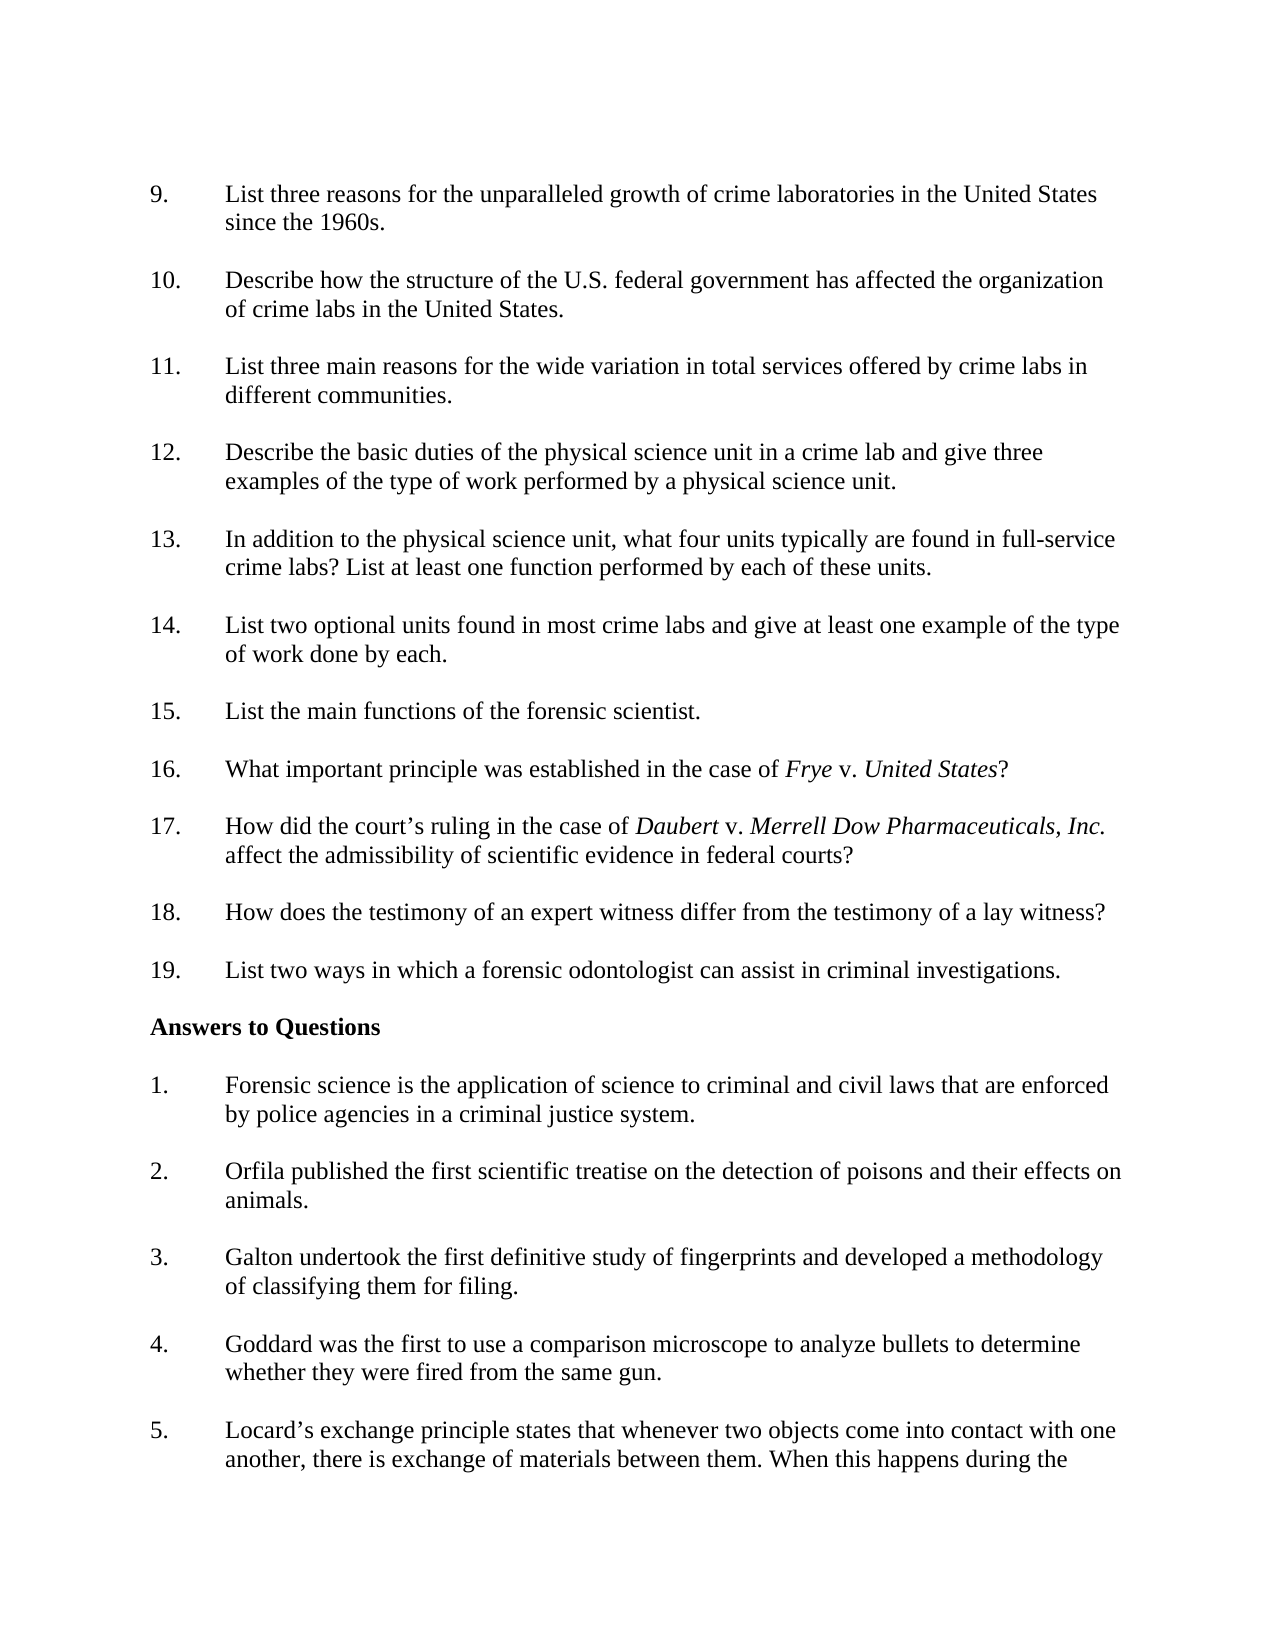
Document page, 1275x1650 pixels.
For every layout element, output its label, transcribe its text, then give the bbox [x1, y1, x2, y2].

text 2. Orfila published the first scientific treatise on the detection of poisons and their effects on animals. [150, 1156, 1125, 1214]
text 3. Galton undertook the first definitive study of fingerprints and developed a methodology of classifying them for filing. [150, 1242, 1125, 1300]
text Answers to Questions [150, 1012, 1125, 1041]
text 15. List the main functions of the forensic scientist. [150, 696, 1125, 725]
text 4. Goddard was the first to use a comparison microscope to analyze bullets to determine whether they were fired from the same gun. [150, 1329, 1125, 1386]
text 13. In addition to the physical science unit, what four units typically are found in full-service crime labs? List at least one function performed by each of these units. [150, 524, 1125, 581]
text 10. Describe how the structure of the U.S. federal government has affected the organization of crime labs in the United States. [150, 265, 1125, 322]
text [150, 1415, 1125, 1472]
text 12. Describe the basic duties of the physical science unit in a crime lab and give three examples of the type of work performed by a physical science unit. [150, 437, 1125, 495]
text 18. How does the testimony of an expert witness differ from the testimony of a lay witness? [150, 897, 1125, 926]
text 16. What important principle was established in the case of Frye v. United States? [150, 754, 1125, 782]
text 9. List three reasons for the unparalleled growth of crime laboratories in the United States since the 1960s. [150, 179, 1125, 236]
text 1. Forensic science is the application of science to criminal and civil laws that are enforced by police agencies in a criminal justice system. [150, 1070, 1125, 1127]
text 17. How did the court’s ruling in the case of Daubert v. Merrell Dow Pharmaceuticals, Inc. affect the admissibility of scientific evidence in federal courts? [150, 811, 1125, 869]
text 14. List two optional units found in most crime labs and give at least one example of the type of work done by each. [150, 610, 1125, 667]
text 19. List two ways in which a forensic odontologist can assist in criminal investigations. [150, 955, 1125, 984]
text 11. List three main reasons for the wide variation in total services offered by crime labs in different communities. [150, 351, 1125, 409]
